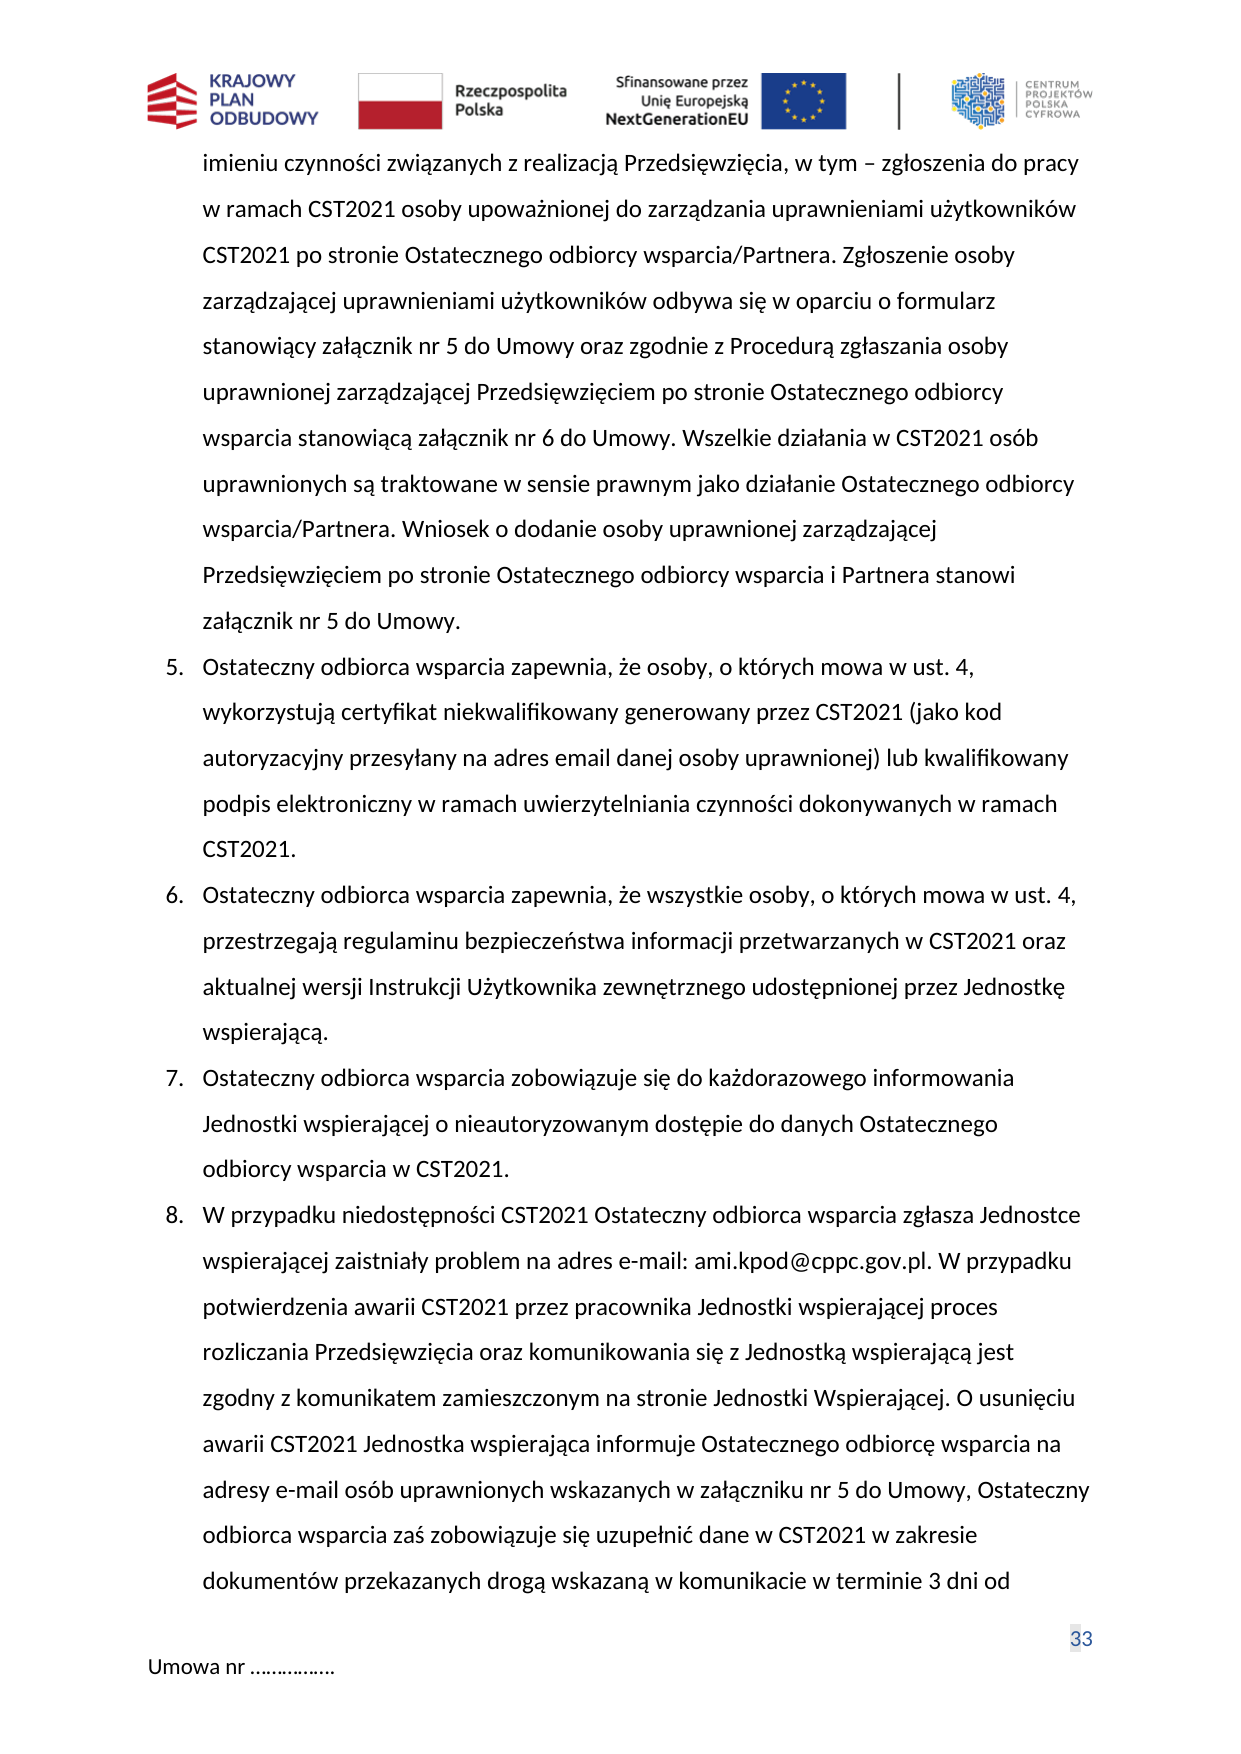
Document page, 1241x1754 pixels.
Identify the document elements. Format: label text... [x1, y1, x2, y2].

list Ostateczny odbiorca wsparcia zapewnia, że wszystkie osoby, o których mowa w ust. 4, przestrzegają regulaminu bezpieczeństwa informacji przetwarzanych w CST2021 oraz aktualnej wersji Instrukcji Użytkownika zewnętrznego udostępnionej przez Jednostkę wspierającą. [165, 879, 1093, 1047]
list Ostateczny odbiorca wsparcia zapewnia, że osoby, o których mowa w ust. 4, wykorzystują certyfikat niekwalifikowany generowany przez CST2021 (jako kod autoryzacyjny przesyłany na adres email danej osoby uprawnionej) lub kwalifikowany podpis elektroniczny w ramach uwierzytelniania czynności dokonywanych w ramach CST2021. [165, 651, 1093, 864]
picture [147, 73, 1093, 130]
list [165, 1199, 1093, 1596]
list Ostateczny odbiorca wsparcia zobowiązuje się do każdorazowego informowania Jednostki wspierającej o nieautoryzowanym dostępie do danych Ostatecznego odbiorcy wsparcia w CST2021. [165, 1062, 1093, 1184]
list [165, 148, 1093, 635]
